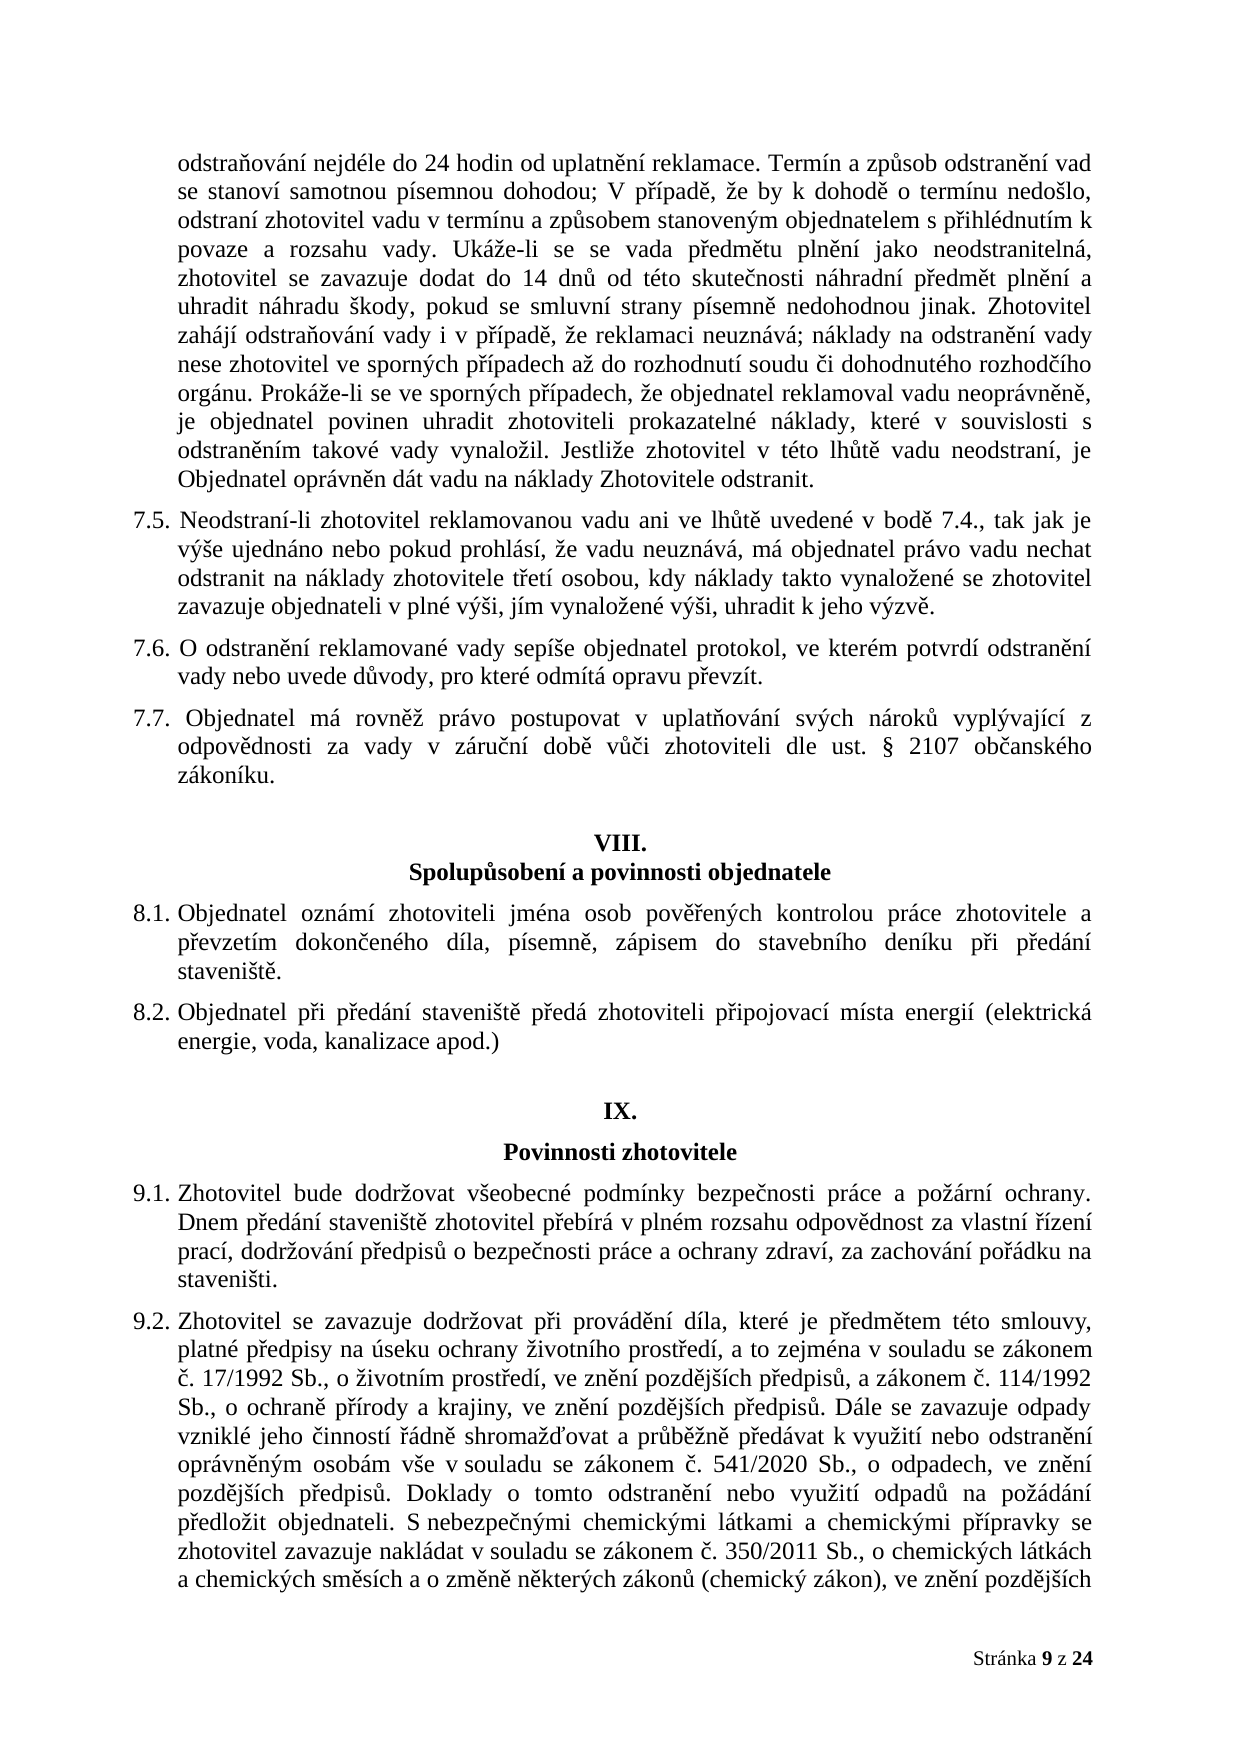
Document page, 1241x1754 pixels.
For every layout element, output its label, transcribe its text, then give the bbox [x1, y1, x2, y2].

list Objednatel při předání staveniště předá zhotoviteli připojovací místa energií (elektrická energie, voda, kanalizace apod.) [133, 997, 1093, 1054]
text 7.6. O odstranění reklamované vady sepíše objednatel protokol, ve kterém potvrdí odstranění vady nebo uvede důvody, pro které odmítá opravu převzít. [133, 633, 1093, 690]
text VIII. [148, 828, 1093, 857]
text 7.7. Objednatel má rovněž právo postupovat v uplatňování svých nároků vyplývající z odpovědnosti za vady v záruční době vůči zhotoviteli dle ust. § 2107 občanského zákoníku. [133, 703, 1093, 789]
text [133, 148, 1093, 493]
list Objednatel oznámí zhotoviteli jména osob pověřených kontrolou práce zhotovitele a převzetím dokončeného díla, písemně, zápisem do stavebního deníku při předání staveniště. [133, 898, 1093, 984]
text Povinnosti zhotovitele [148, 1137, 1093, 1166]
text Spolupůsobení a povinnosti objednatele [148, 857, 1093, 886]
text 7.5. Neodstraní-li zhotovitel reklamovanou vadu ani ve lhůtě uvedené v bodě 7.4., tak jak je výše ujednáno nebo pokud prohlásí, že vadu neuznává, má objednatel právo vadu nechat odstranit na náklady zhotovitele třetí osobou, kdy náklady takto vynaložené se zhotovitel zavazuje objednateli v plné výši, jím vynaložené výši, uhradit k jeho výzvě. [133, 505, 1093, 620]
list Zhotovitel bude dodržovat všeobecné podmínky bezpečnosti práce a požární ochrany. Dnem předání staveniště zhotovitel přebírá v plném rozsahu odpovědnost za vlastní řízení prací, dodržování předpisů o bezpečnosti práce a ochrany zdraví, za zachování pořádku na staveništi. [133, 1178, 1093, 1293]
text IX. [148, 1096, 1093, 1124]
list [133, 1306, 1093, 1593]
